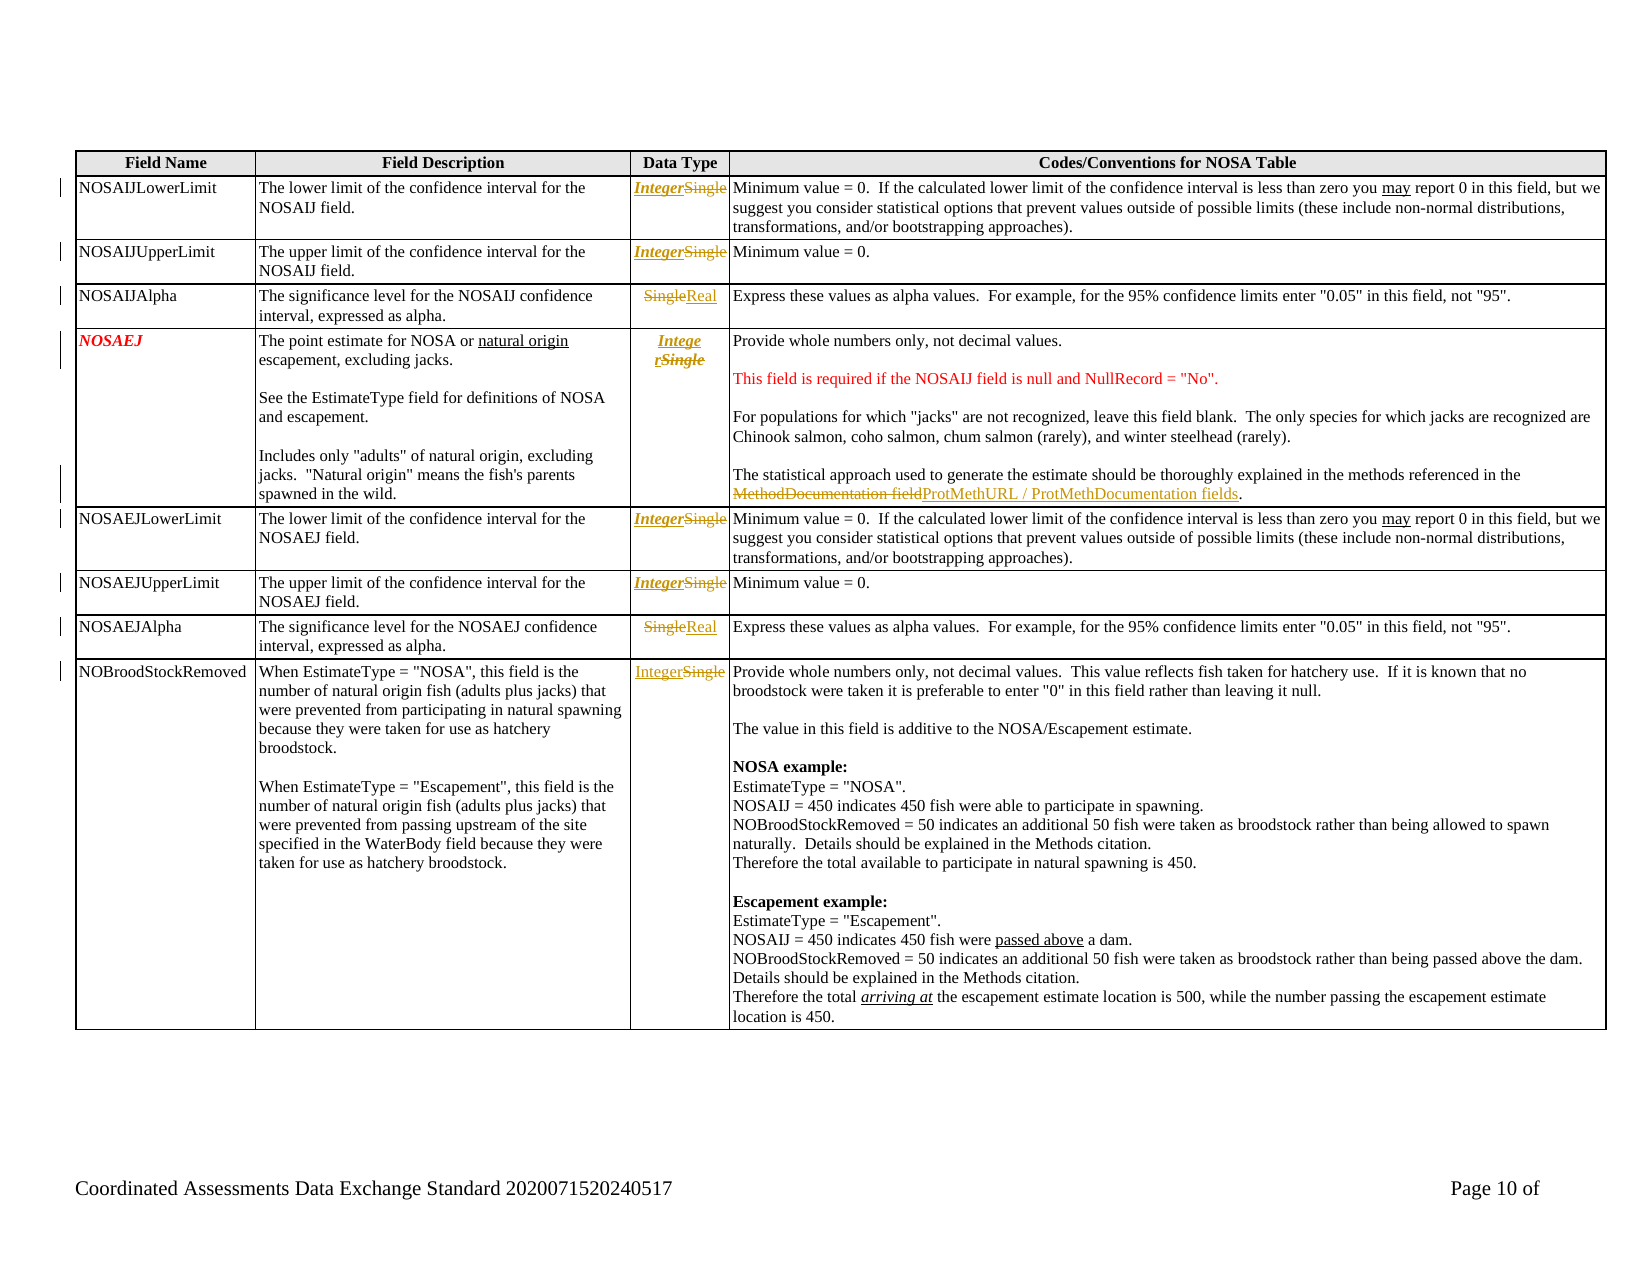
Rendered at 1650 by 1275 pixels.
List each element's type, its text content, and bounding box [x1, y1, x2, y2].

table_cell Minimum value = 0. [730, 571, 1605, 614]
table_cell Express these values as alpha values. For example, for the 95% confidence limits enter "0.05" in this field, not "95". [730, 285, 1605, 327]
table_cell [631, 616, 729, 658]
table_cell Provide whole numbers only, not decimal values. This value reflects fish taken for hatchery use. If it is known that no broodstock were taken it is preferable to enter "0" in this field rather than leaving it null. The value in this field is additive to the NOSA/Escapement estimate. NOSA example: EstimateType = "NOSA". NOSAIJ = 450 indicates 450 fish were able to participate in spawning. NOBroodStockRemoved = 50 indicates an additional 50 fish were taken as broodstock rather than being allowed to spawn naturally. Details should be explained in the Methods citation. Therefore the total available to participate in natural spawning is 450. Escapement example: EstimateType = "Escapement". NOSAIJ = 450 indicates 450 fish were passed above a dam. NOBroodStockRemoved = 50 indicates an additional 50 fish were taken as broodstock rather than being passed above the dam. Details should be explained in the Methods citation. Therefore the total arriving at the escapement estimate location is 500, while the number passing the escapement estimate location is 450. [730, 660, 1605, 1028]
table_cell [631, 571, 729, 614]
table_cell NOSAEJ [77, 329, 255, 506]
table_cell The point estimate for NOSA or natural origin escapement, excluding jacks. See the EstimateType field for definitions of NOSA and escapement. Includes only "adults" of natural origin, excluding jacks. "Natural origin" means the fish's parents spawned in the wild. [256, 329, 630, 506]
table_cell NOSAIJAlpha [77, 285, 255, 327]
table_cell [631, 508, 729, 569]
table_cell The significance level for the NOSAEJ confidence interval, expressed as alpha. [256, 616, 630, 658]
table_cell [631, 329, 729, 506]
table_cell NOSAEJLowerLimit [77, 508, 255, 569]
table_cell The lower limit of the confidence interval for the NOSAEJ field. [256, 508, 630, 569]
table_cell NOSAIJLowerLimit [77, 177, 255, 239]
table_cell [631, 660, 729, 1028]
table_header Field Name [77, 152, 255, 175]
table_header Codes/Conventions for NOSA Table [730, 152, 1605, 175]
table_cell Express these values as alpha values. For example, for the 95% confidence limits enter "0.05" in this field, not "95". [730, 616, 1605, 658]
table_cell NOSAIJUpperLimit [77, 240, 255, 283]
table_cell The upper limit of the confidence interval for the NOSAIJ field. [256, 240, 630, 283]
table_cell Provide whole numbers only, not decimal values. This field is required if the NOSAIJ field is null and NullRecord = "No". For populations for which "jacks" are not recognized, leave this field blank. The only species for which jacks are recognized are Chinook salmon, coho salmon, chum salmon (rarely), and winter steelhead (rarely). The statistical approach used to generate the estimate should be thoroughly explained in the methods referenced in the . [730, 329, 1605, 506]
table_cell [631, 285, 729, 327]
table_cell When EstimateType = "NOSA", this field is the number of natural origin fish (adults plus jacks) that were prevented from participating in natural spawning because they were taken for use as hatchery broodstock. When EstimateType = "Escapement", this field is the number of natural origin fish (adults plus jacks) that were prevented from passing upstream of the site specified in the WaterBody field because they were taken for use as hatchery broodstock. [256, 660, 630, 1028]
table_cell NOSAEJAlpha [77, 616, 255, 658]
table_cell NOSAEJUpperLimit [77, 571, 255, 614]
table_header Field Description [256, 152, 630, 175]
table_cell The significance level for the NOSAIJ confidence interval, expressed as alpha. [256, 285, 630, 327]
table_cell [631, 240, 729, 283]
table_cell Minimum value = 0. If the calculated lower limit of the confidence interval is less than zero you may report 0 in this field, but we suggest you consider statistical options that prevent values outside of possible limits (these include non-normal distributions, transformations, and/or bootstrapping approaches). [730, 177, 1605, 239]
table_cell NOBroodStockRemoved [77, 660, 255, 1028]
table_cell The lower limit of the confidence interval for the NOSAIJ field. [256, 177, 630, 239]
table_cell [631, 177, 729, 239]
table_cell Minimum value = 0. [730, 240, 1605, 283]
table_cell The upper limit of the confidence interval for the NOSAEJ field. [256, 571, 630, 614]
table_cell Minimum value = 0. If the calculated lower limit of the confidence interval is less than zero you may report 0 in this field, but we suggest you consider statistical options that prevent values outside of possible limits (these include non-normal distributions, transformations, and/or bootstrapping approaches). [730, 508, 1605, 569]
table_header Data Type [631, 152, 729, 175]
